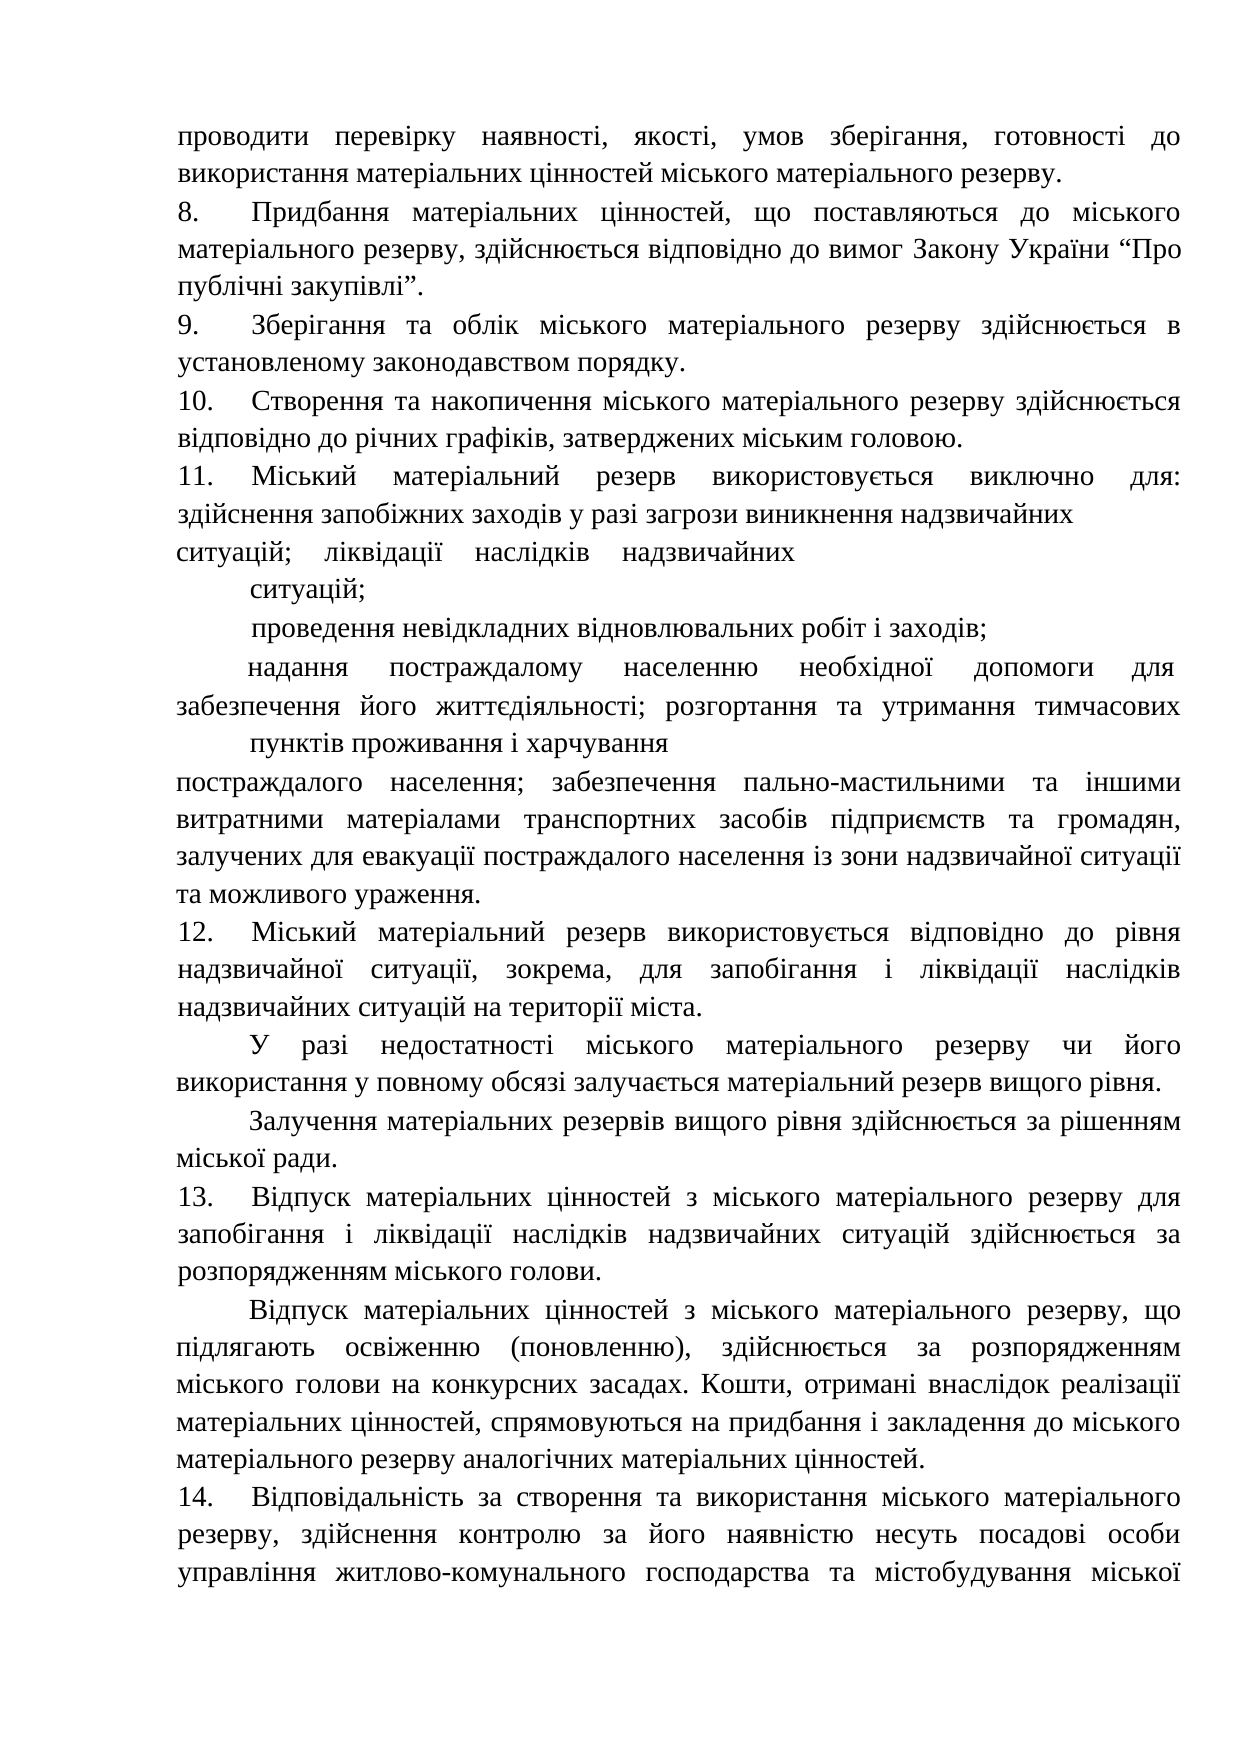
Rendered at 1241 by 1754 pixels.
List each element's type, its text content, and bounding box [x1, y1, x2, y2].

list Придбання матеріальних цінностей, що поставляються до міського матеріального резерву, здійснюється відповідно до вимог Закону України “Про публічні закупівлі”. [177, 194, 1182, 302]
text постраждалого населення; забезпечення пально-мастильними та іншими витратними матеріалами транспортних засобів підприємств та громадян, залучених для евакуації постраждалого населення із зони надзвичайної ситуації та можливого ураження. [176, 764, 1182, 909]
list Відпуск матеріальних цінностей з міського матеріального резерву для запобігання і ліквідації наслідків надзвичайних ситуацій здійснюється за розпорядженням міського голови. [177, 1179, 1182, 1287]
text Відпуск матеріальних цінностей з міського матеріального резерву, що підлягають освіженню (поновленню), здійснюється за розпорядженням міського голови на конкурсних засадах. Кошти, отримані внаслідок реалізації матеріальних цінностей, спрямовуються на придбання і закладення до міського матеріального резерву аналогічних матеріальних цінностей. [176, 1292, 1182, 1474]
text У разі недостатності міського матеріального резерву чи його використання у повному обсязі залучається матеріальний резерв вищого рівня. [176, 1027, 1182, 1098]
list Міський матеріальний резерв використовується виключно для: здійснення запобіжних заходів у разі загрози виникнення надзвичайних [177, 458, 1182, 529]
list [177, 118, 1182, 189]
list Міський матеріальний резерв використовується відповідно до рівня надзвичайної ситуації, зокрема, для запобігання і ліквідації наслідків надзвичайних ситуацій на території міста. [177, 914, 1182, 1022]
text забезпечення його життєдіяльності; розгортання та утримання тимчасових пунктів проживання і харчування [176, 688, 1182, 759]
text проведення невідкладних відновлювальних робіт і заходів; [251, 610, 1182, 644]
text Залучення матеріальних резервів вищого рівня здійснюється за рішенням міської ради. [176, 1103, 1182, 1174]
list Створення та накопичення міського матеріального резерву здійснюється відповідно до річних графіків, затверджених міським головою. [177, 383, 1182, 453]
text надання постраждалому населенню необхідної допомоги для [177, 649, 1182, 682]
list Зберігання та облік міського матеріального резерву здійснюється в установленому законодавством порядку. [177, 307, 1182, 378]
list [177, 1479, 1182, 1587]
text ситуацій; ліквідації наслідків надзвичайних ситуацій; [176, 534, 796, 605]
